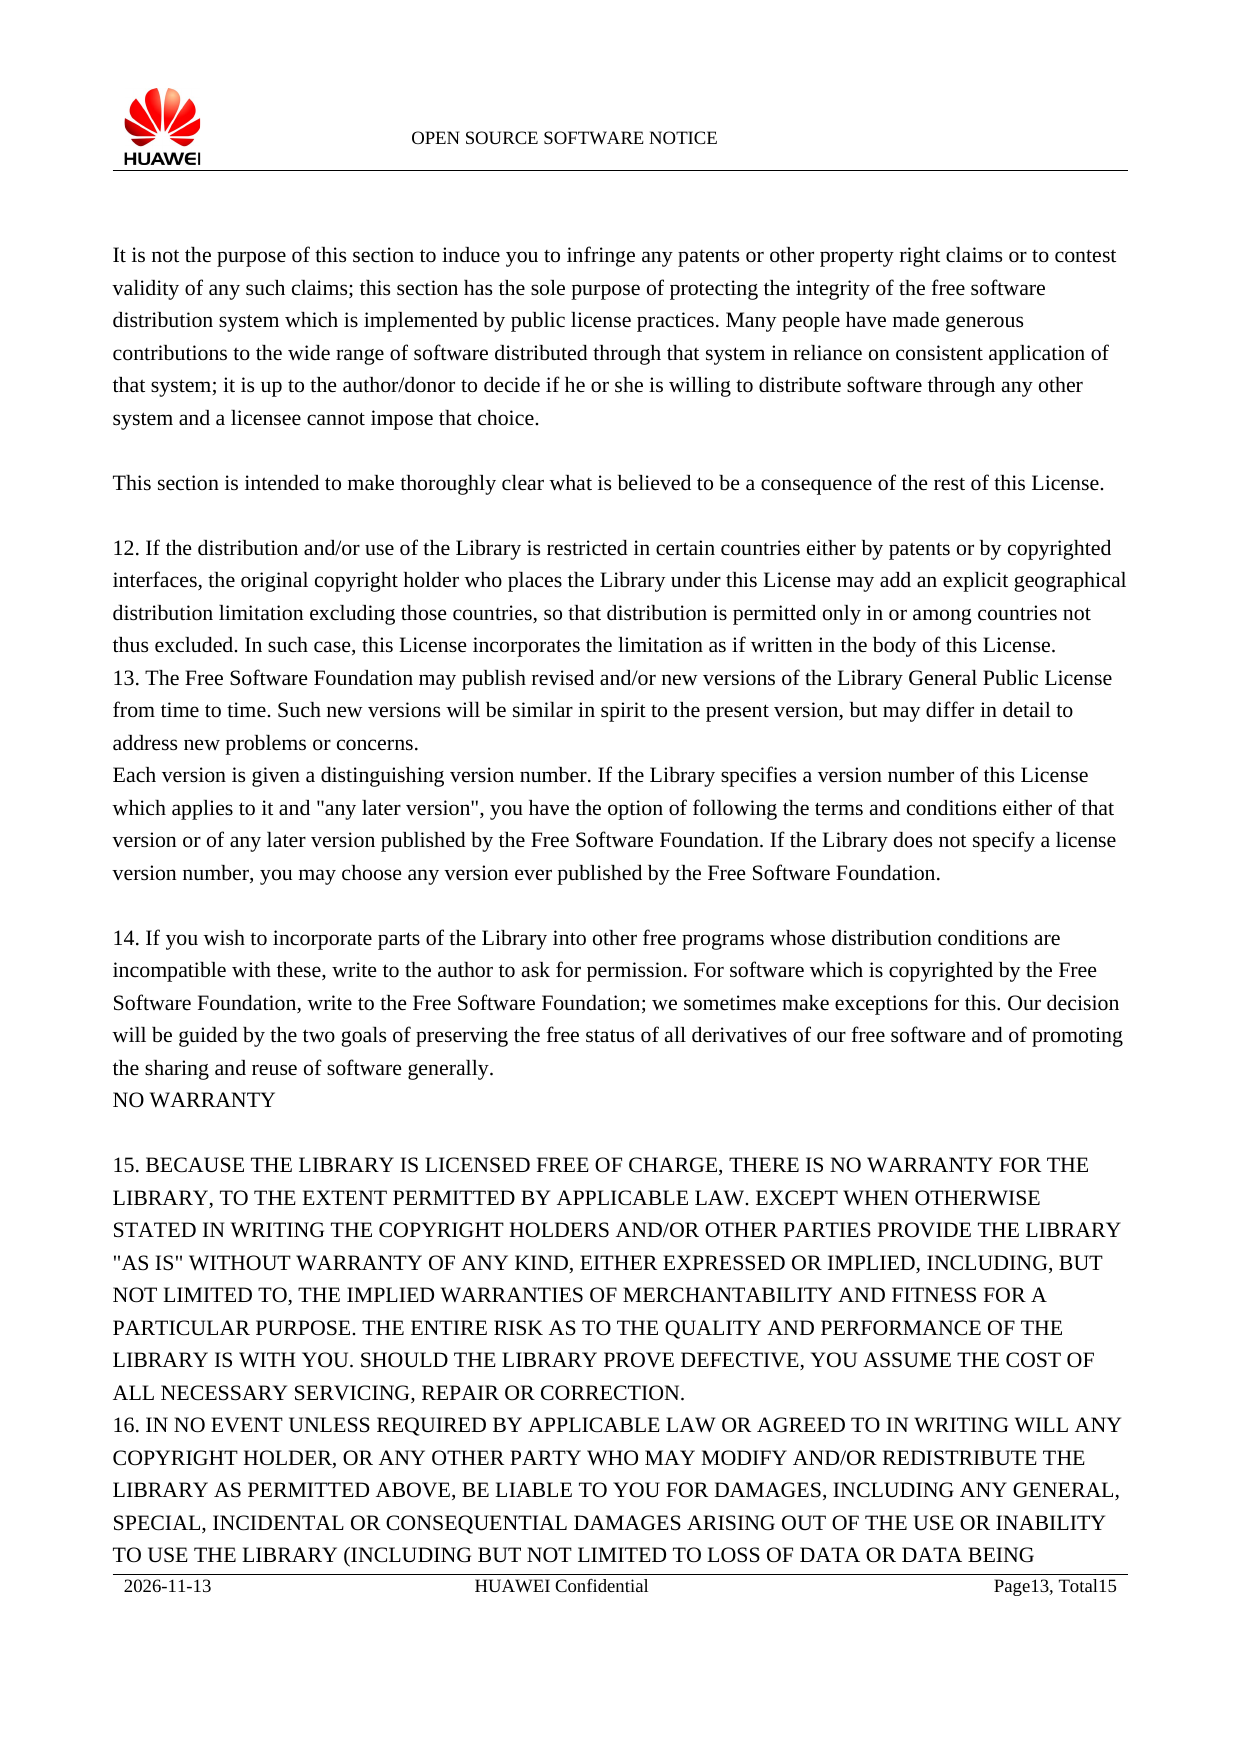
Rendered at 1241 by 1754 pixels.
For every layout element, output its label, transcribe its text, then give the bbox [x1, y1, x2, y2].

picture [124, 88, 201, 165]
